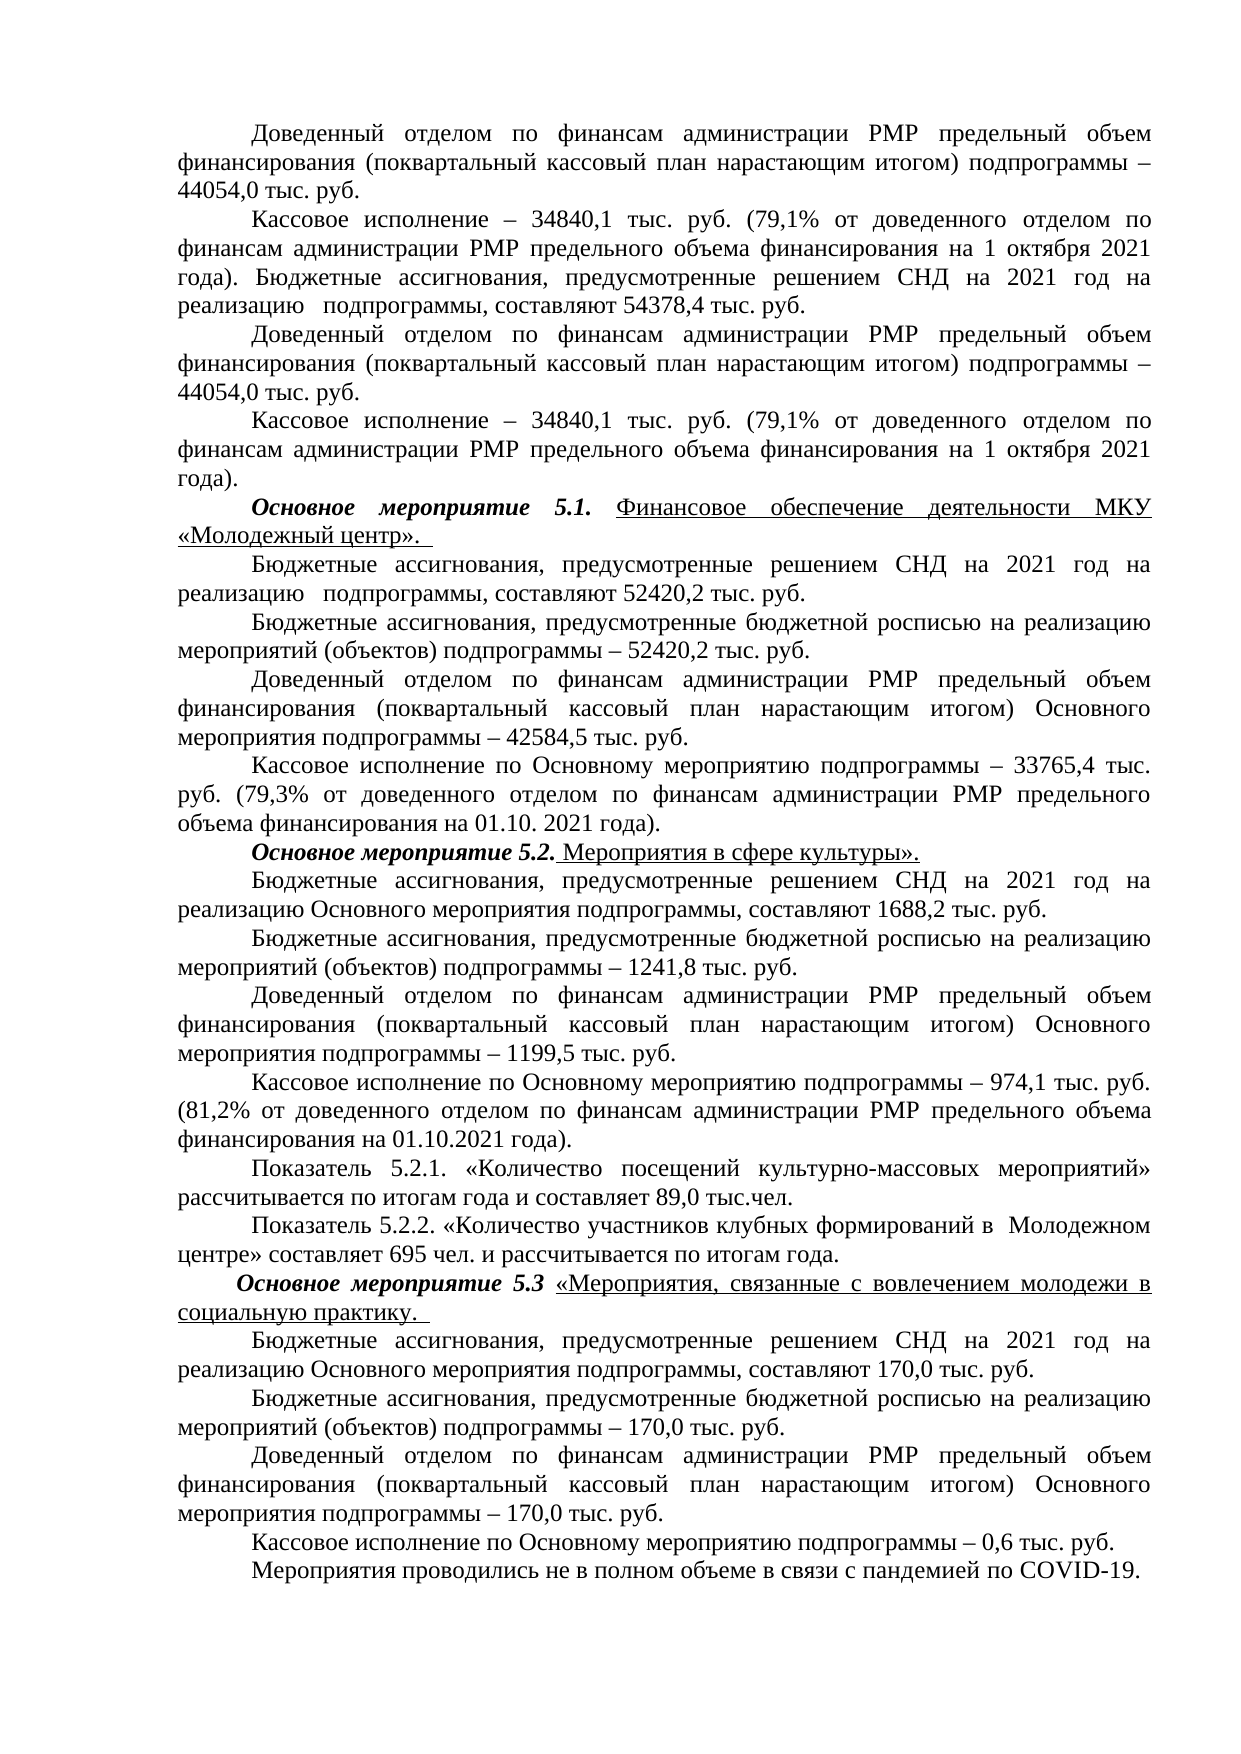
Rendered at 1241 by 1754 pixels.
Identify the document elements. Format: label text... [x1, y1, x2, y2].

text Доведенный отделом по финансам администрации РМР предельный объем финансирования (поквартальный кассовый план нарастающим итогом) подпрограммы – 44054,0 тыс. руб. [177, 319, 1152, 406]
text Бюджетные ассигнования, предусмотренные решением СНД на 2021 год на реализацию подпрограммы, составляют 52420,2 тыс. руб. [177, 549, 1152, 607]
text Бюджетные ассигнования, предусмотренные решением СНД на 2021 год на реализацию Основного мероприятия подпрограммы, составляют 170,0 тыс. руб. [177, 1326, 1152, 1383]
text Кассовое исполнение по Основному мероприятию подпрограммы – 33765,4 тыс. руб. (79,3% от доведенного отделом по финансам администрации РМР предельного объема финансирования на 01.10. 2021 года). [177, 751, 1152, 837]
text Показатель 5.2.2. «Количество участников клубных формирований в Молодежном центре» составляет 695 чел. и рассчитывается по итогам года. [177, 1211, 1152, 1268]
text Кассовое исполнение по Основному мероприятию подпрограммы – 974,1 тыс. руб. (81,2% от доведенного отделом по финансам администрации РМР предельного объема финансирования на 01.10.2021 года). [177, 1067, 1152, 1153]
text Основное мероприятие 5.3 «Мероприятия, связанные с вовлечением молодежи в социальную практику. [177, 1268, 1152, 1326]
text Доведенный отделом по финансам администрации РМР предельный объем финансирования (поквартальный кассовый план нарастающим итогом) Основного мероприятия подпрограммы – 1199,5 тыс. руб. [177, 981, 1152, 1067]
text Доведенный отделом по финансам администрации РМР предельный объем финансирования (поквартальный кассовый план нарастающим итогом) Основного мероприятия подпрограммы – 42584,5 тыс. руб. [177, 664, 1152, 751]
text Показатель 5.2.1. «Количество посещений культурно-массовых мероприятий» рассчитывается по итогам года и составляет 89,0 тыс.чел. [177, 1153, 1152, 1211]
text Доведенный отделом по финансам администрации РМР предельный объем финансирования (поквартальный кассовый план нарастающим итогом) Основного мероприятия подпрограммы – 170,0 тыс. руб. [177, 1441, 1152, 1527]
text Кассовое исполнение – 34840,1 тыс. руб. (79,1% от доведенного отделом по финансам администрации РМР предельного объема финансирования на 1 октября 2021 года). Бюджетные ассигнования, предусмотренные решением СНД на 2021 год на реализацию подпрограммы, составляют 54378,4 тыс. руб. [177, 204, 1152, 319]
text Кассовое исполнение по Основному мероприятию подпрограммы – 0,6 тыс. руб. [177, 1527, 1152, 1556]
text Доведенный отделом по финансам администрации РМР предельный объем финансирования (поквартальный кассовый план нарастающим итогом) подпрограммы – 44054,0 тыс. руб. [177, 118, 1152, 204]
text Мероприятия проводились не в полном объеме в связи с пандемией по COVID-19. [177, 1556, 1152, 1584]
text Бюджетные ассигнования, предусмотренные бюджетной росписью на реализацию мероприятий (объектов) подпрограммы – 52420,2 тыс. руб. [177, 607, 1152, 664]
text Основное мероприятие 5.1. Финансовое обеспечение деятельности МКУ «Молодежный центр». [177, 492, 1152, 549]
text Бюджетные ассигнования, предусмотренные решением СНД на 2021 год на реализацию Основного мероприятия подпрограммы, составляют 1688,2 тыс. руб. [177, 866, 1152, 923]
text Бюджетные ассигнования, предусмотренные бюджетной росписью на реализацию мероприятий (объектов) подпрограммы – 170,0 тыс. руб. [177, 1383, 1152, 1441]
text Основное мероприятие 5.2. Мероприятия в сфере культуры». [177, 837, 1152, 866]
text Бюджетные ассигнования, предусмотренные бюджетной росписью на реализацию мероприятий (объектов) подпрограммы – 1241,8 тыс. руб. [177, 923, 1152, 981]
text Кассовое исполнение – 34840,1 тыс. руб. (79,1% от доведенного отделом по финансам администрации РМР предельного объема финансирования на 1 октября 2021 года). [177, 406, 1152, 492]
